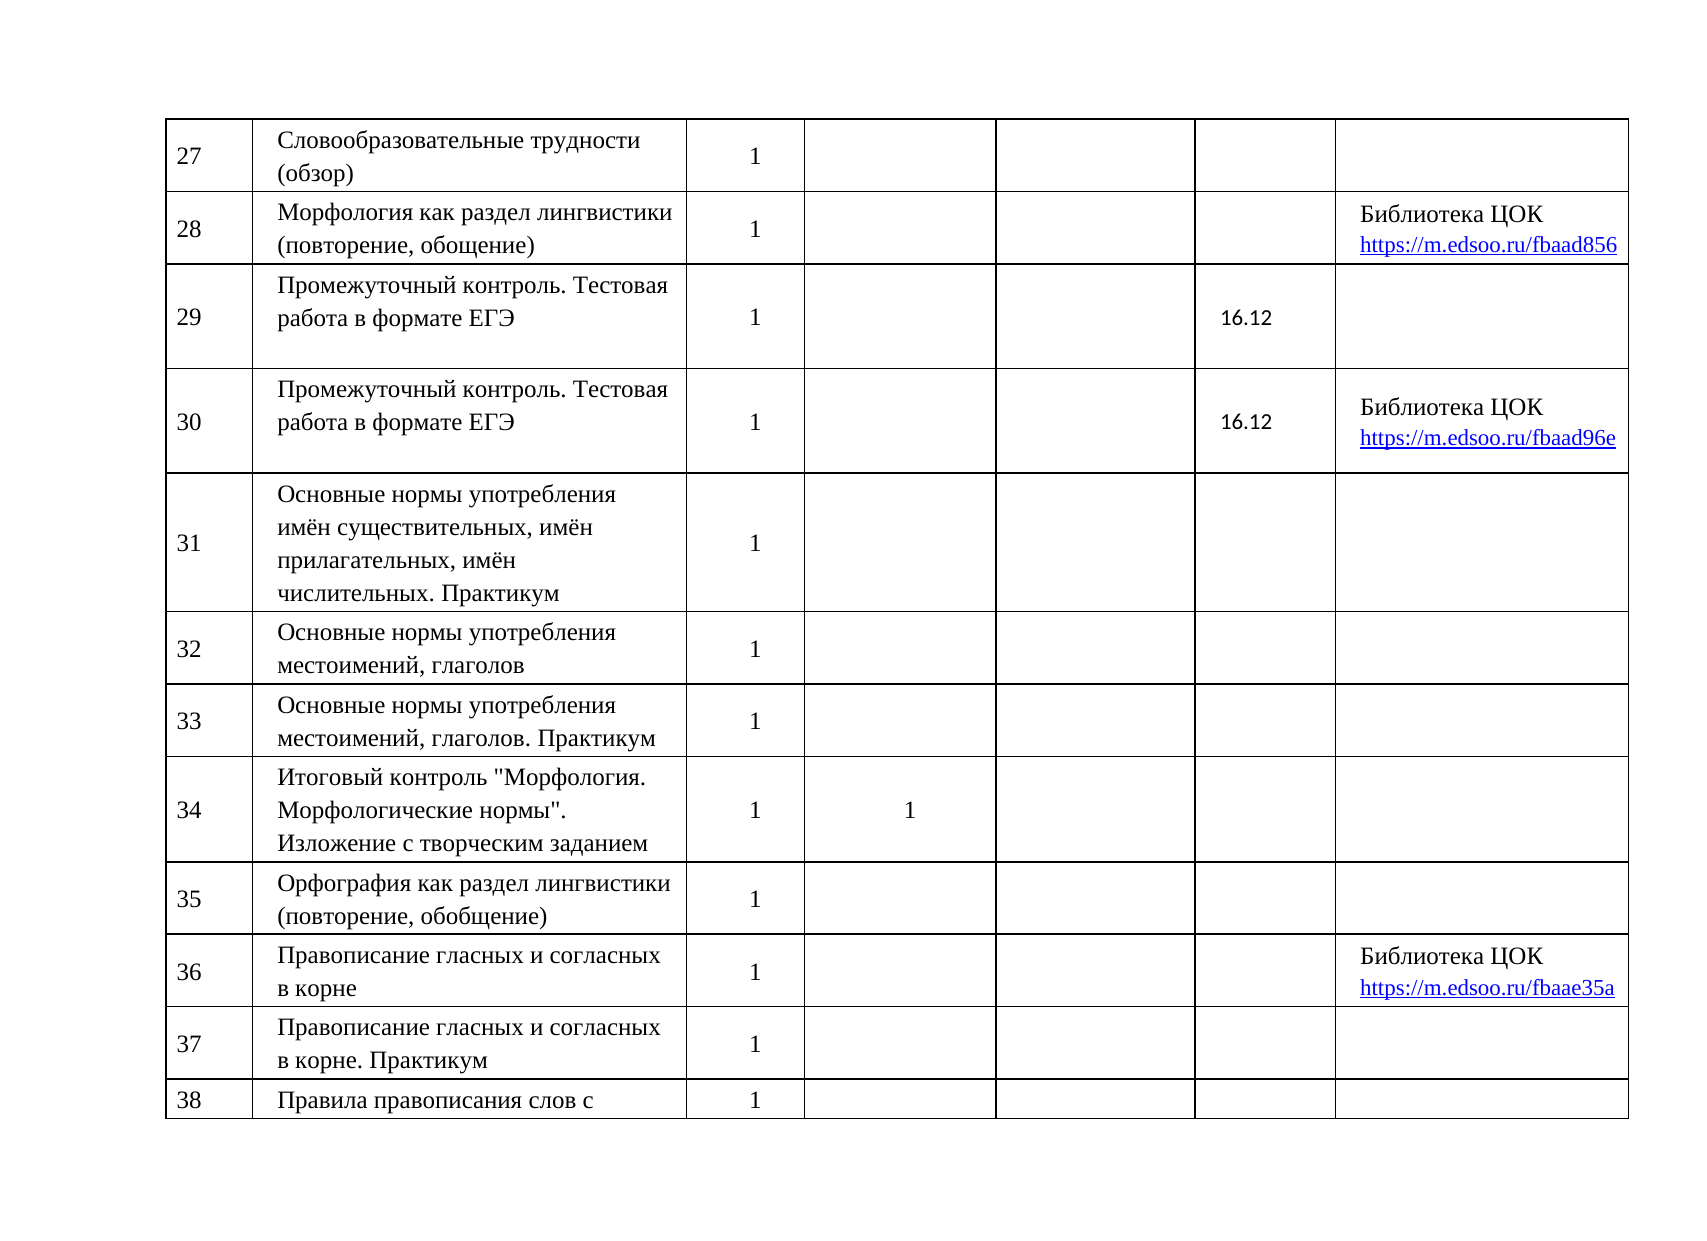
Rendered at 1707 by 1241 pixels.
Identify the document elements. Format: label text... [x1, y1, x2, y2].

table_cell 38 [167, 1080, 252, 1117]
table_cell [997, 1007, 1194, 1078]
table_cell [805, 863, 995, 933]
table_cell Морфология как раздел лингвистики (повторение, обощение) [253, 192, 686, 263]
table_cell [805, 612, 995, 683]
table_cell [1196, 935, 1335, 1006]
table_cell [1336, 612, 1628, 683]
table_cell 35 [167, 863, 252, 933]
table_cell 28 [167, 192, 252, 263]
table_cell 1 [687, 935, 804, 1006]
table_cell 1 [687, 1007, 804, 1078]
table_cell 29 [167, 265, 252, 368]
table_cell 1 [687, 192, 804, 263]
table_cell [1196, 612, 1335, 683]
table_cell [805, 1007, 995, 1078]
table_cell Правописание гласных и согласных в корне. Практикум [253, 1007, 686, 1078]
table_cell [997, 863, 1194, 933]
table_cell [1336, 265, 1628, 368]
table_cell [1196, 192, 1335, 263]
table_cell Основные нормы употребления местоимений, глаголов. Практикум [253, 685, 686, 756]
table_cell Словообразовательные трудности (обзор) [253, 120, 686, 191]
table_cell Основные нормы употребления местоимений, глаголов [253, 612, 686, 683]
table_cell Правописание гласных и согласных в корне [253, 935, 686, 1006]
table_cell [1336, 757, 1628, 861]
table_cell [997, 120, 1194, 191]
table_cell [1196, 1080, 1335, 1117]
table_cell 36 [167, 935, 252, 1006]
table_cell 1 [687, 612, 804, 683]
table_cell 30 [167, 369, 252, 472]
table_cell 1 [687, 685, 804, 756]
table_cell [1196, 120, 1335, 191]
table_cell 1 [687, 474, 804, 611]
table_cell 1 [687, 265, 804, 368]
table_cell Промежуточный контроль. Тестовая работа в формате ЕГЭ [253, 265, 686, 368]
table_cell 1 [805, 757, 995, 861]
table_cell 1 [687, 757, 804, 861]
table_cell 1 [687, 863, 804, 933]
table_cell [805, 935, 995, 1006]
table_cell 27 [167, 120, 252, 191]
table_cell Библиотека ЦОК https://m.edsoo.ru/fbaad856 [1336, 192, 1628, 263]
table_cell [805, 474, 995, 611]
table_cell [1336, 685, 1628, 756]
table_cell Основные нормы употребления имён существительных, имён прилагательных, имён числительных. Практикум [253, 474, 686, 611]
table_cell [805, 369, 995, 472]
table_cell [1336, 120, 1628, 191]
table_cell [997, 474, 1194, 611]
table_cell Библиотека ЦОК https://m.edsoo.ru/fbaad96e [1336, 369, 1628, 472]
table_cell [1196, 863, 1335, 933]
table_cell [805, 120, 995, 191]
table_cell 1 [687, 369, 804, 472]
table_cell Промежуточный контроль. Тестовая работа в формате ЕГЭ [253, 369, 686, 472]
table_cell [1336, 474, 1628, 611]
table_cell [1196, 757, 1335, 861]
table_cell [997, 1080, 1194, 1117]
table_cell 34 [167, 757, 252, 861]
table_cell 37 [167, 1007, 252, 1078]
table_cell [253, 1080, 686, 1117]
table_cell [805, 192, 995, 263]
table_cell [997, 612, 1194, 683]
table_cell [1336, 863, 1628, 933]
table_cell [997, 685, 1194, 756]
table_cell 31 [167, 474, 252, 611]
table_cell [805, 1080, 995, 1117]
table_cell [997, 935, 1194, 1006]
table_cell [1196, 1007, 1335, 1078]
table_cell 1 [687, 120, 804, 191]
table_cell 1 [687, 1080, 804, 1117]
table_cell [997, 265, 1194, 368]
table_cell [805, 685, 995, 756]
table_cell 32 [167, 612, 252, 683]
table_cell [997, 369, 1194, 472]
table_cell Библиотека ЦОК https://m.edsoo.ru/fbaae35a [1336, 935, 1628, 1006]
table_cell Итоговый контроль "Морфология. Морфологические нормы". Изложение с творческим заданием [253, 757, 686, 861]
table_cell [1196, 474, 1335, 611]
table_cell [1336, 1080, 1628, 1117]
table_cell [997, 192, 1194, 263]
table_cell 16.12 [1196, 265, 1335, 368]
table_cell 33 [167, 685, 252, 756]
table_cell 16.12 [1196, 369, 1335, 472]
table_cell [1336, 1007, 1628, 1078]
table_cell [1196, 685, 1335, 756]
table_cell [805, 265, 995, 368]
table_cell [997, 757, 1194, 861]
table_cell Орфография как раздел лингвистики (повторение, обобщение) [253, 863, 686, 933]
